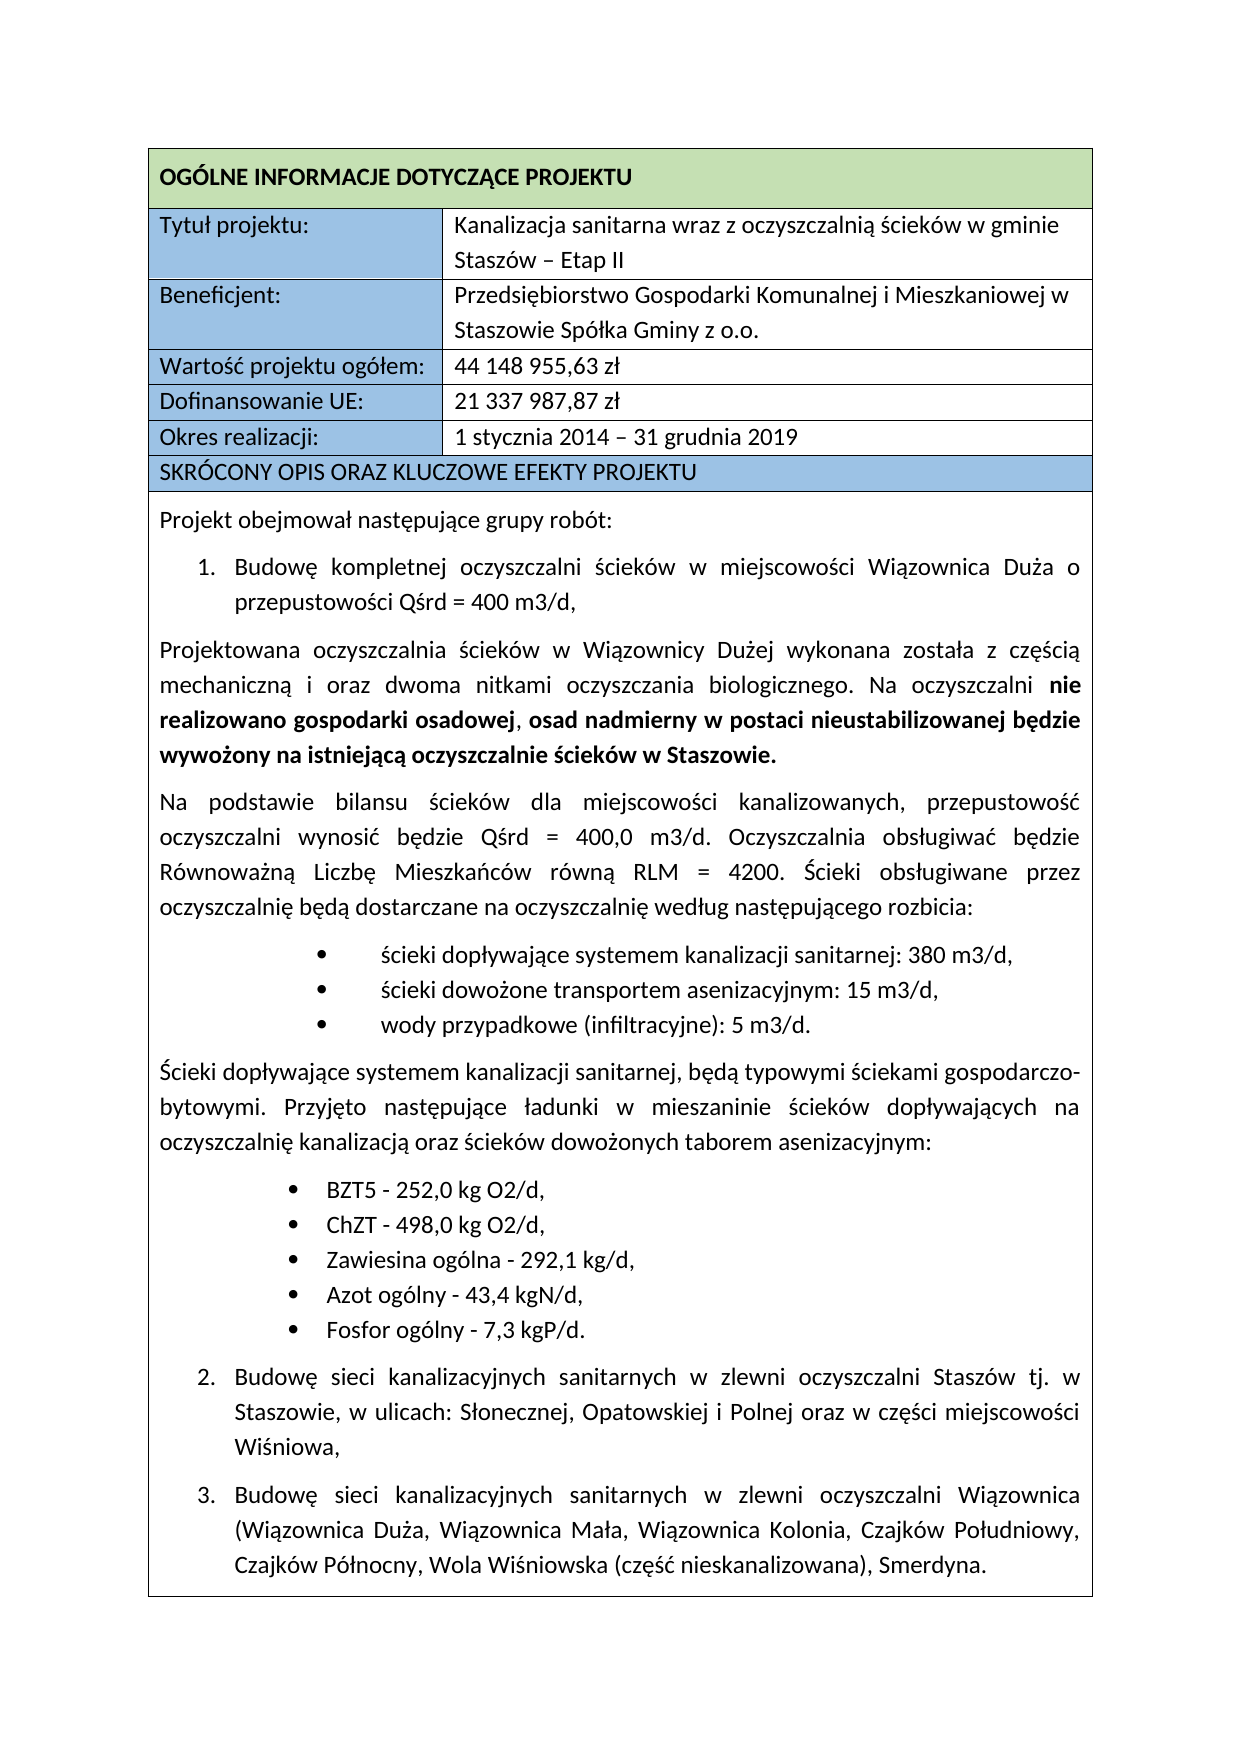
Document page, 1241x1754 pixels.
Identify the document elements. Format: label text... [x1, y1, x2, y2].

table_cell 44 148 955,63 zł [443, 350, 1092, 384]
table_cell Dofinansowanie UE: [149, 385, 442, 420]
table_header OGÓLNE INFORMACJE DOTYCZĄCE PROJEKTU [149, 149, 1092, 208]
table_cell Tytuł projektu: [149, 209, 442, 278]
table_cell Okres realizacji: [149, 421, 442, 455]
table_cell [149, 492, 1092, 1596]
table_cell SKRÓCONY OPIS ORAZ KLUCZOWE EFEKTY PROJEKTU [149, 456, 1092, 491]
table_cell 21 337 987,87 zł [443, 385, 1092, 420]
table_cell Kanalizacja sanitarna wraz z oczyszczalnią ścieków w gminie Staszów – Etap II [443, 209, 1092, 278]
table_cell 1 stycznia 2014 – 31 grudnia 2019 [443, 421, 1092, 455]
table_cell Wartość projektu ogółem: [149, 350, 442, 384]
table_cell Beneficjent: [149, 280, 442, 349]
table_cell Przedsiębiorstwo Gospodarki Komunalnej i Mieszkaniowej w Staszowie Spółka Gminy z o.o. [443, 280, 1092, 349]
